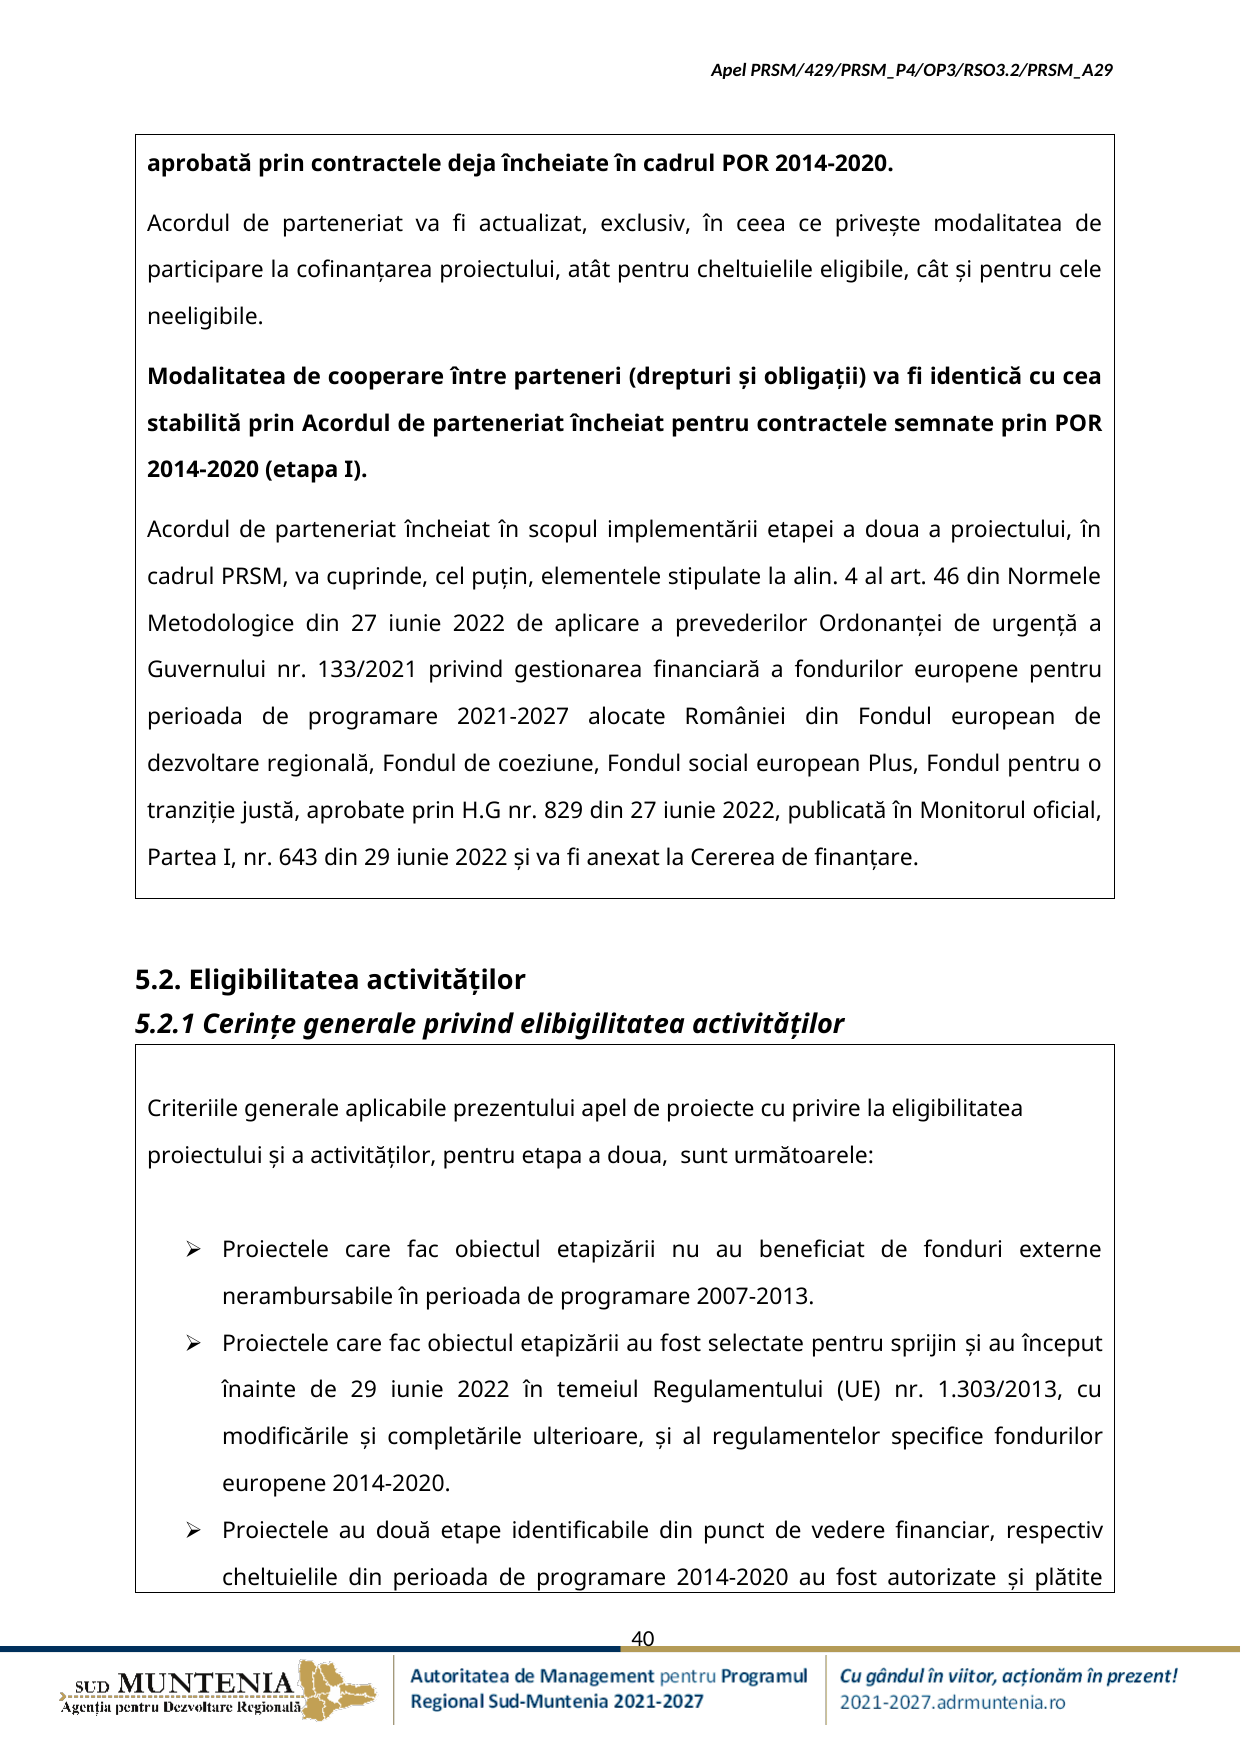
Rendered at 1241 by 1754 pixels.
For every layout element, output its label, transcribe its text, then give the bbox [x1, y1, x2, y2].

subtitle 5.2. Eligibilitatea activităților [135, 961, 1150, 997]
subtitle 5.2.1 Cerințe generale privind elibigilitatea activităților [135, 1004, 1150, 1041]
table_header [136, 1045, 1114, 1592]
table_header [136, 135, 1114, 898]
picture [0, 1646, 1241, 1726]
